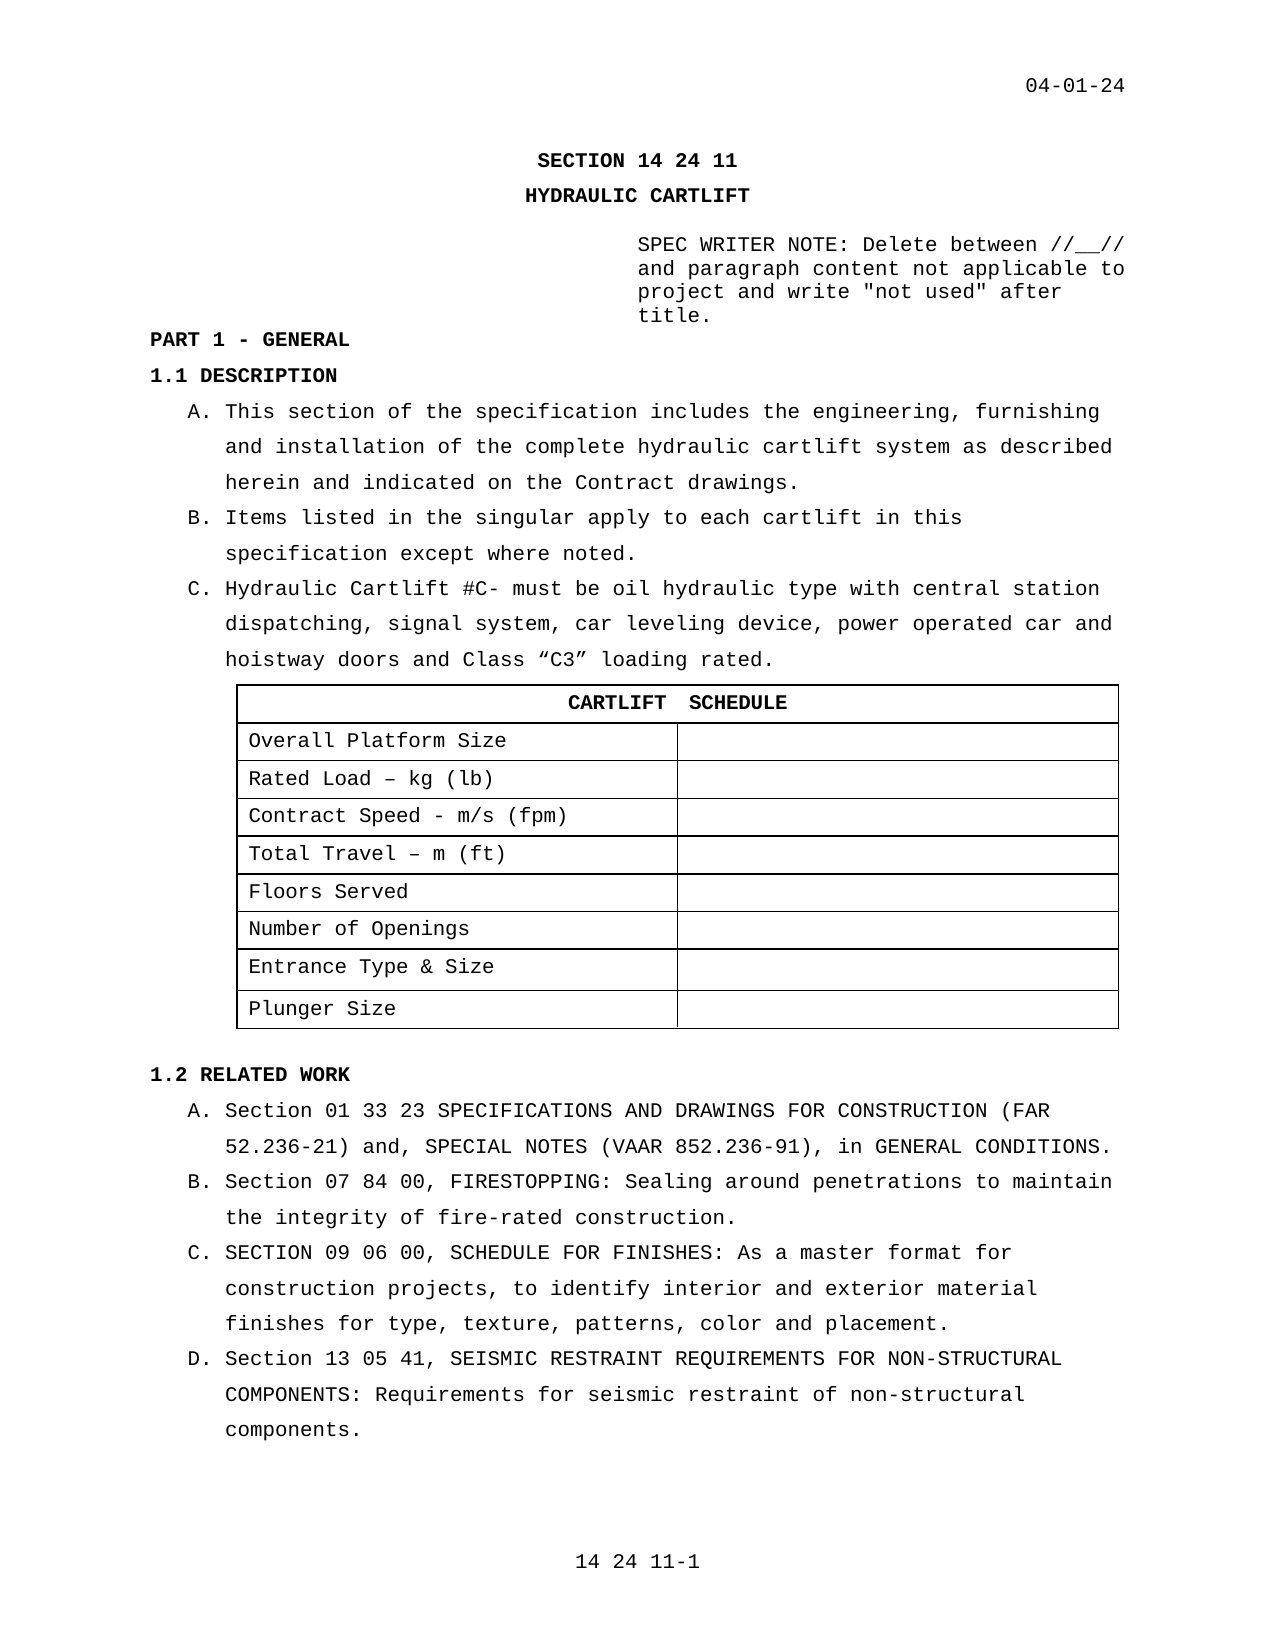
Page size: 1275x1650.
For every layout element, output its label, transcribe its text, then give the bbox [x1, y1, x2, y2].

title SECTION 14 24 11 [150, 150, 1125, 174]
table_cell Number of Openings [238, 912, 677, 948]
table_cell Rated Load – kg (lb) [238, 761, 677, 797]
table_cell [678, 991, 1118, 1027]
text A. This section of the specification includes the engineering, furnishing and installation of the complete hydraulic cartlift system as described herein and indicated on the Contract drawings. [187, 401, 1125, 495]
table_cell Overall Platform Size [238, 724, 677, 760]
title HYDRAULIC cartlift [150, 185, 1125, 209]
table_cell [678, 799, 1118, 835]
table_cell Total Travel – m (ft) [238, 837, 677, 873]
text D. Section 13 05 41, SEISMIC RESTRAINT REQUIREMENTS FOR NON-STRUCTURAL COMPONENTS: Requirements for seismic restraint of non-structural components. [187, 1348, 1125, 1443]
text A. Section 01 33 23 SPECIFICATIONS AND DRAWINGS FOR CONSTRUCTION (FAR 52.236-21) and, SPECIAL NOTES (VAAR 852.236-91), in GENERAL CONDITIONS. [187, 1101, 1125, 1159]
table_cell Floors Served [238, 875, 677, 911]
text B. Items listed in the singular apply to each cartlift in this specification except where noted. [187, 507, 1125, 566]
text C. SECTION 09 06 00, SCHEDULE FOR FINISHES: As a master format for construction projects, to identify interior and exterior material finishes for type, texture, patterns, color and placement. [187, 1242, 1125, 1337]
table_cell [678, 761, 1118, 797]
table_cell [678, 837, 1118, 873]
table_header CARTLIFT [238, 686, 678, 722]
table_cell Entrance Type & Size [238, 950, 677, 990]
text B. Section 07 84 00, FIRESTOPPING: Sealing around penetrations to maintain the integrity of fire-rated construction. [187, 1171, 1125, 1230]
table_cell [678, 950, 1118, 990]
table_cell [678, 724, 1118, 760]
table_cell Contract Speed - m/s (fpm) [238, 799, 677, 835]
table_cell Plunger Size [238, 991, 677, 1027]
table_cell [678, 912, 1118, 948]
table_cell [678, 875, 1118, 911]
text C. Hydraulic Cartlift #C- must be oil hydraulic type with central station dispatching, signal system, car leveling device, power operated car and hoistway doors and Class “C3” loading rated. [187, 578, 1125, 672]
table_header SCHEDULE [678, 686, 1118, 722]
text SPEC WRITER NOTE: Delete between //__// and paragraph content not applicable to project and write "not used" after title. [637, 234, 1125, 329]
text PART 1 - GENERAL [150, 329, 1125, 352]
text 1.2 RELATED WORK [150, 1064, 1125, 1088]
text 1.1 DESCRIPTION [150, 365, 1125, 388]
